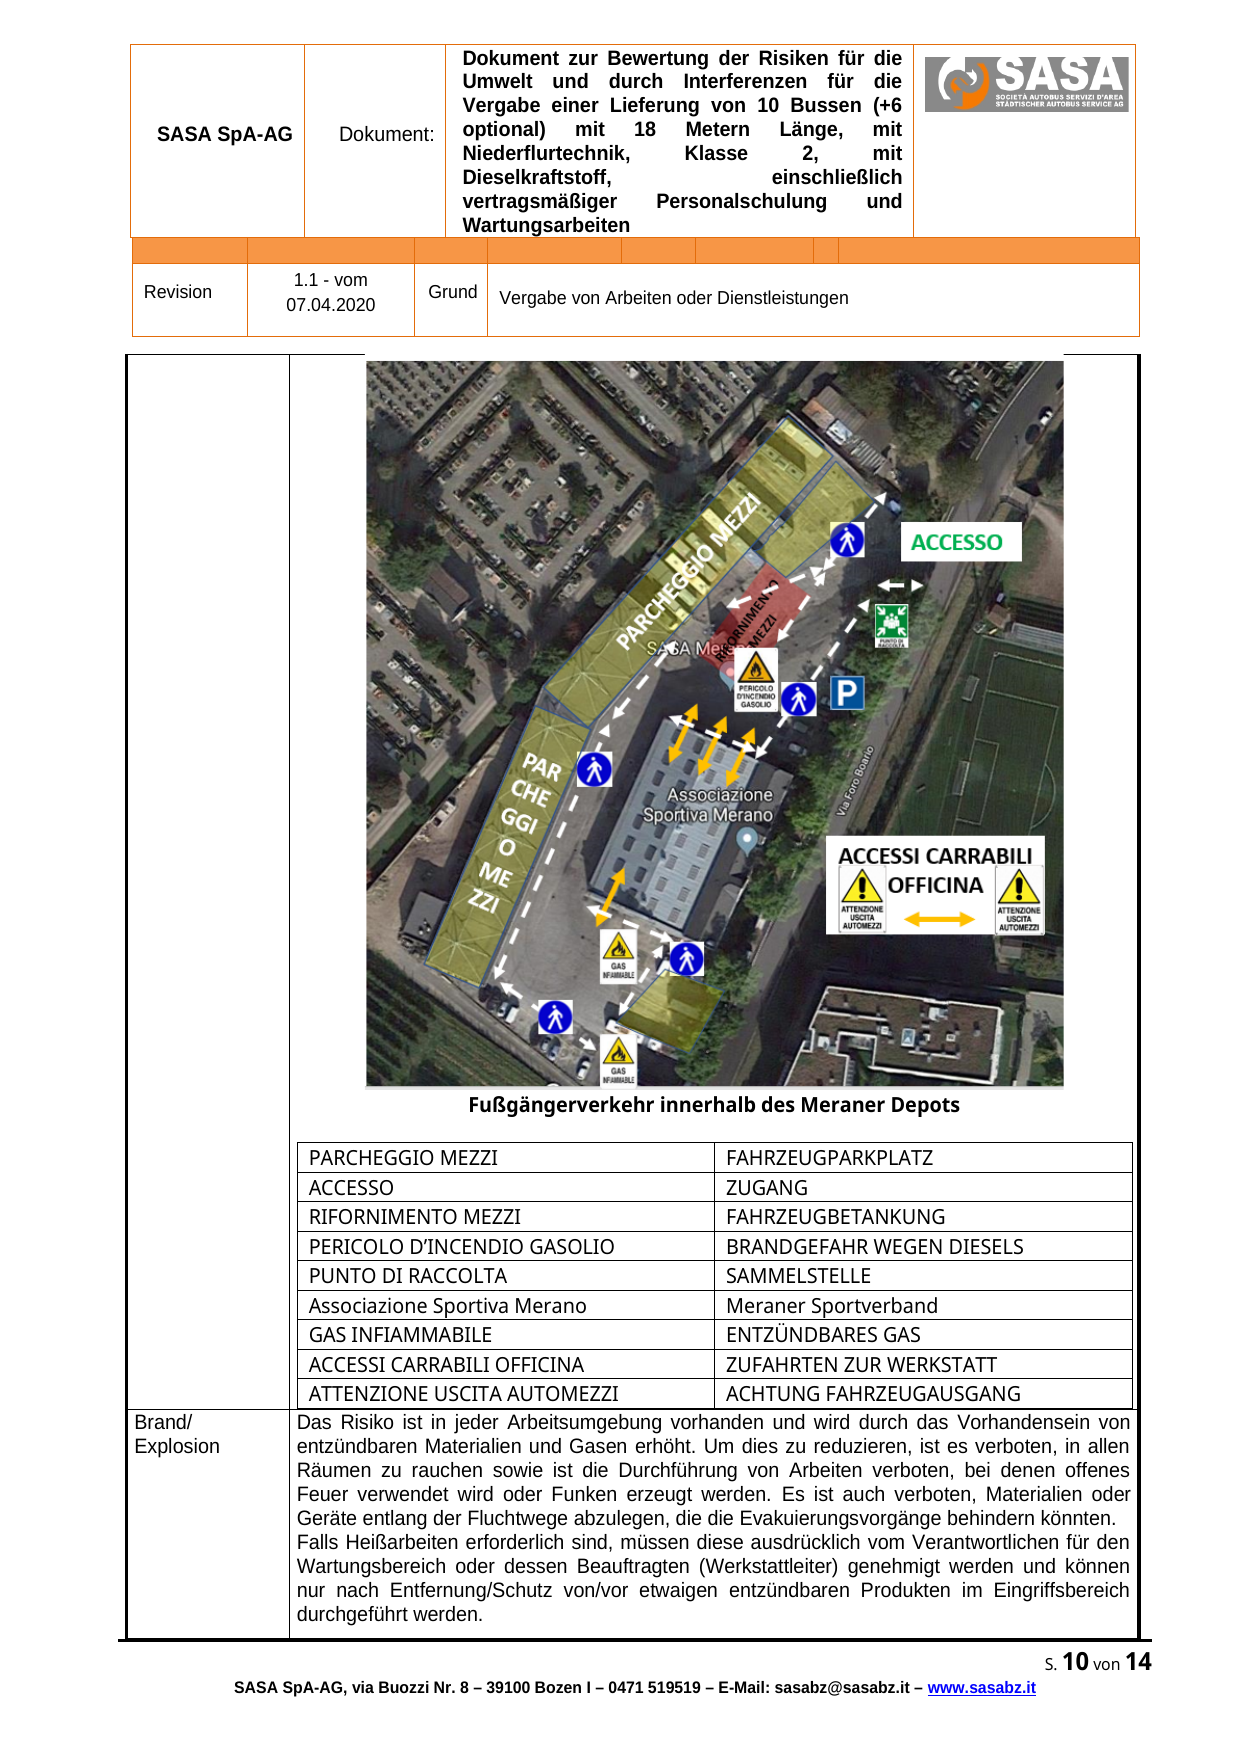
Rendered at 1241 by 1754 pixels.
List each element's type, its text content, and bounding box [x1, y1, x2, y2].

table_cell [290, 1410, 1137, 1637]
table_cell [128, 355, 289, 1409]
table_cell Brand/ Explosion [128, 1410, 289, 1637]
picture [925, 57, 1129, 112]
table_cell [290, 355, 1137, 1409]
picture [364, 354, 1064, 1090]
